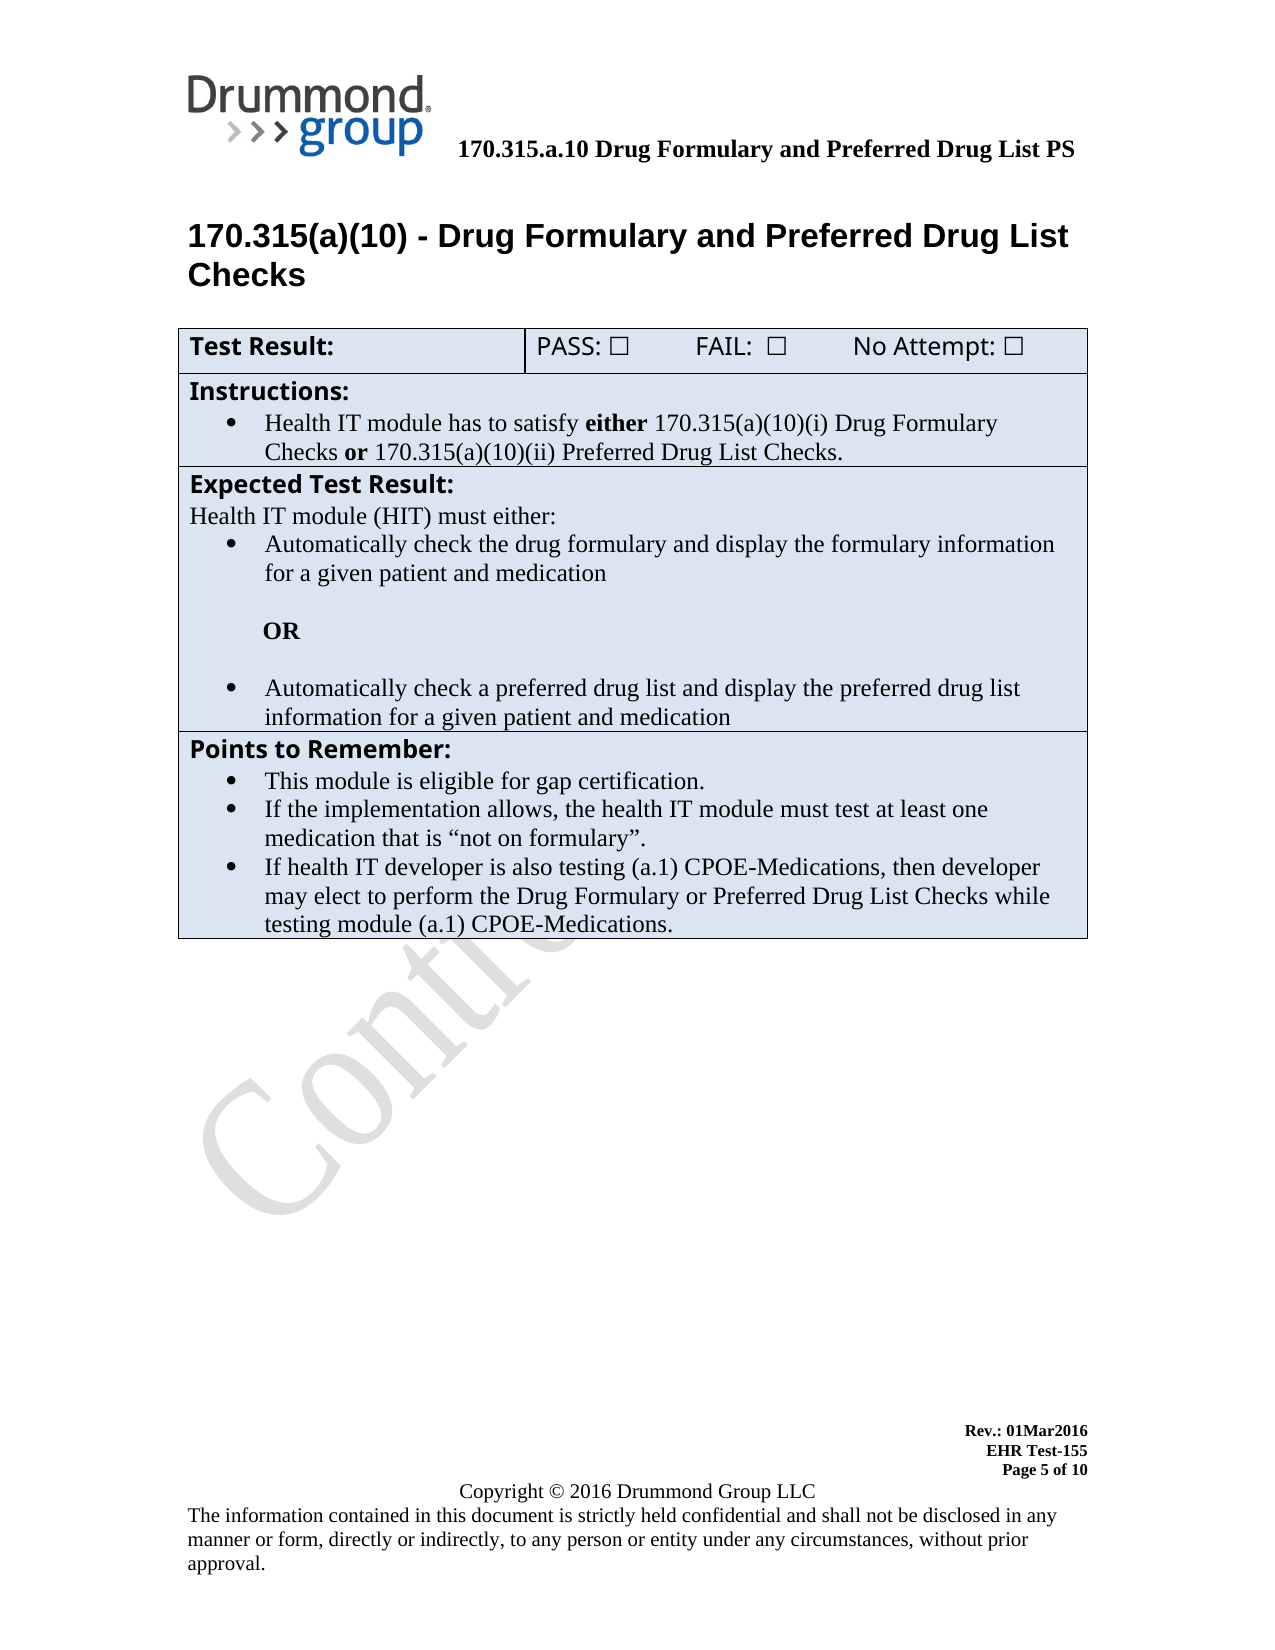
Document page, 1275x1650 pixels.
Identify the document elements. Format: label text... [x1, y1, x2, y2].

table_cell Points to Remember: This module is eligible for gap certification. If the implementation allows, the health IT module must test at least one medication that is “not on formulary”. If health IT developer is also testing (a.1) CPOE-Medications, then developer may elect to perform the Drug Formulary or Preferred Drug List Checks while testing module (a.1) CPOE-Medications. [179, 732, 1087, 938]
picture [187, 75, 433, 157]
table_cell Expected Test Result: Health IT module (HIT) must either: Automatically check the drug formulary and display the formulary information for a given patient and medication OR Automatically check a preferred drug list and display the preferred drug list information for a given patient and medication [179, 467, 1087, 731]
table_header PASS: FAIL: No Attempt: [526, 329, 1087, 373]
table_cell Instructions: Health IT module has to satisfy either 170.315(a)(10)(i) Drug Formulary Checks or 170.315(a)(10)(ii) Preferred Drug List Checks. [179, 374, 1087, 466]
table_header Test Result: [179, 329, 524, 373]
subtitle 170.315(a)(10) - Drug Formulary and Preferred Drug List Checks [187, 216, 1087, 293]
